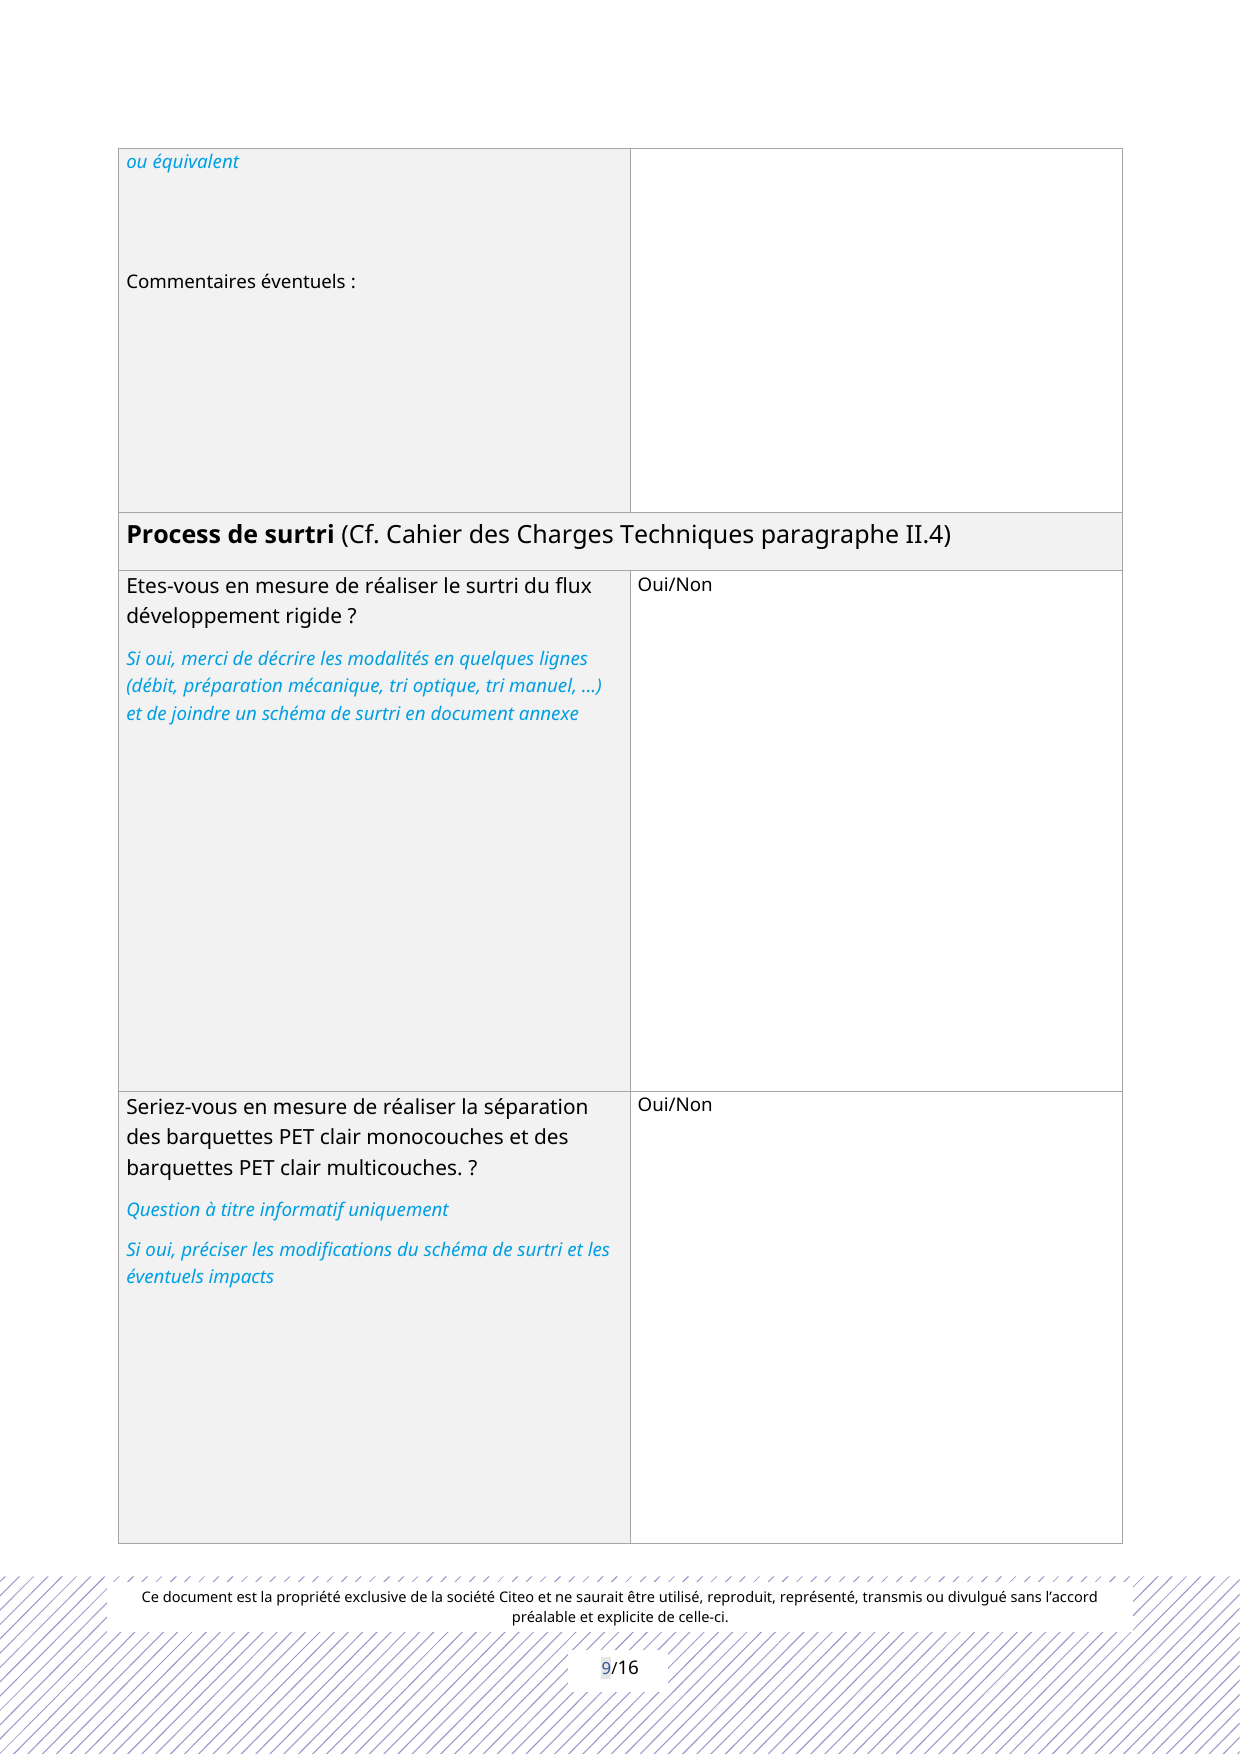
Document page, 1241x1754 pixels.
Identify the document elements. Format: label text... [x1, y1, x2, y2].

table_cell Oui/Non [631, 1092, 1122, 1543]
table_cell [119, 149, 630, 512]
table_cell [631, 149, 1122, 512]
table_cell Etes-vous en mesure de réaliser le surtri du flux développement rigide ? Si oui, merci de décrire les modalités en quelques lignes (débit, préparation mécanique, tri optique, tri manuel, …) et de joindre un schéma de surtri en document annexe [119, 571, 630, 1091]
table_cell Process de surtri (Cf. Cahier des Charges Techniques paragraphe II.4) [119, 513, 1122, 570]
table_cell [119, 1092, 630, 1543]
table_cell Oui/Non [631, 571, 1122, 1091]
